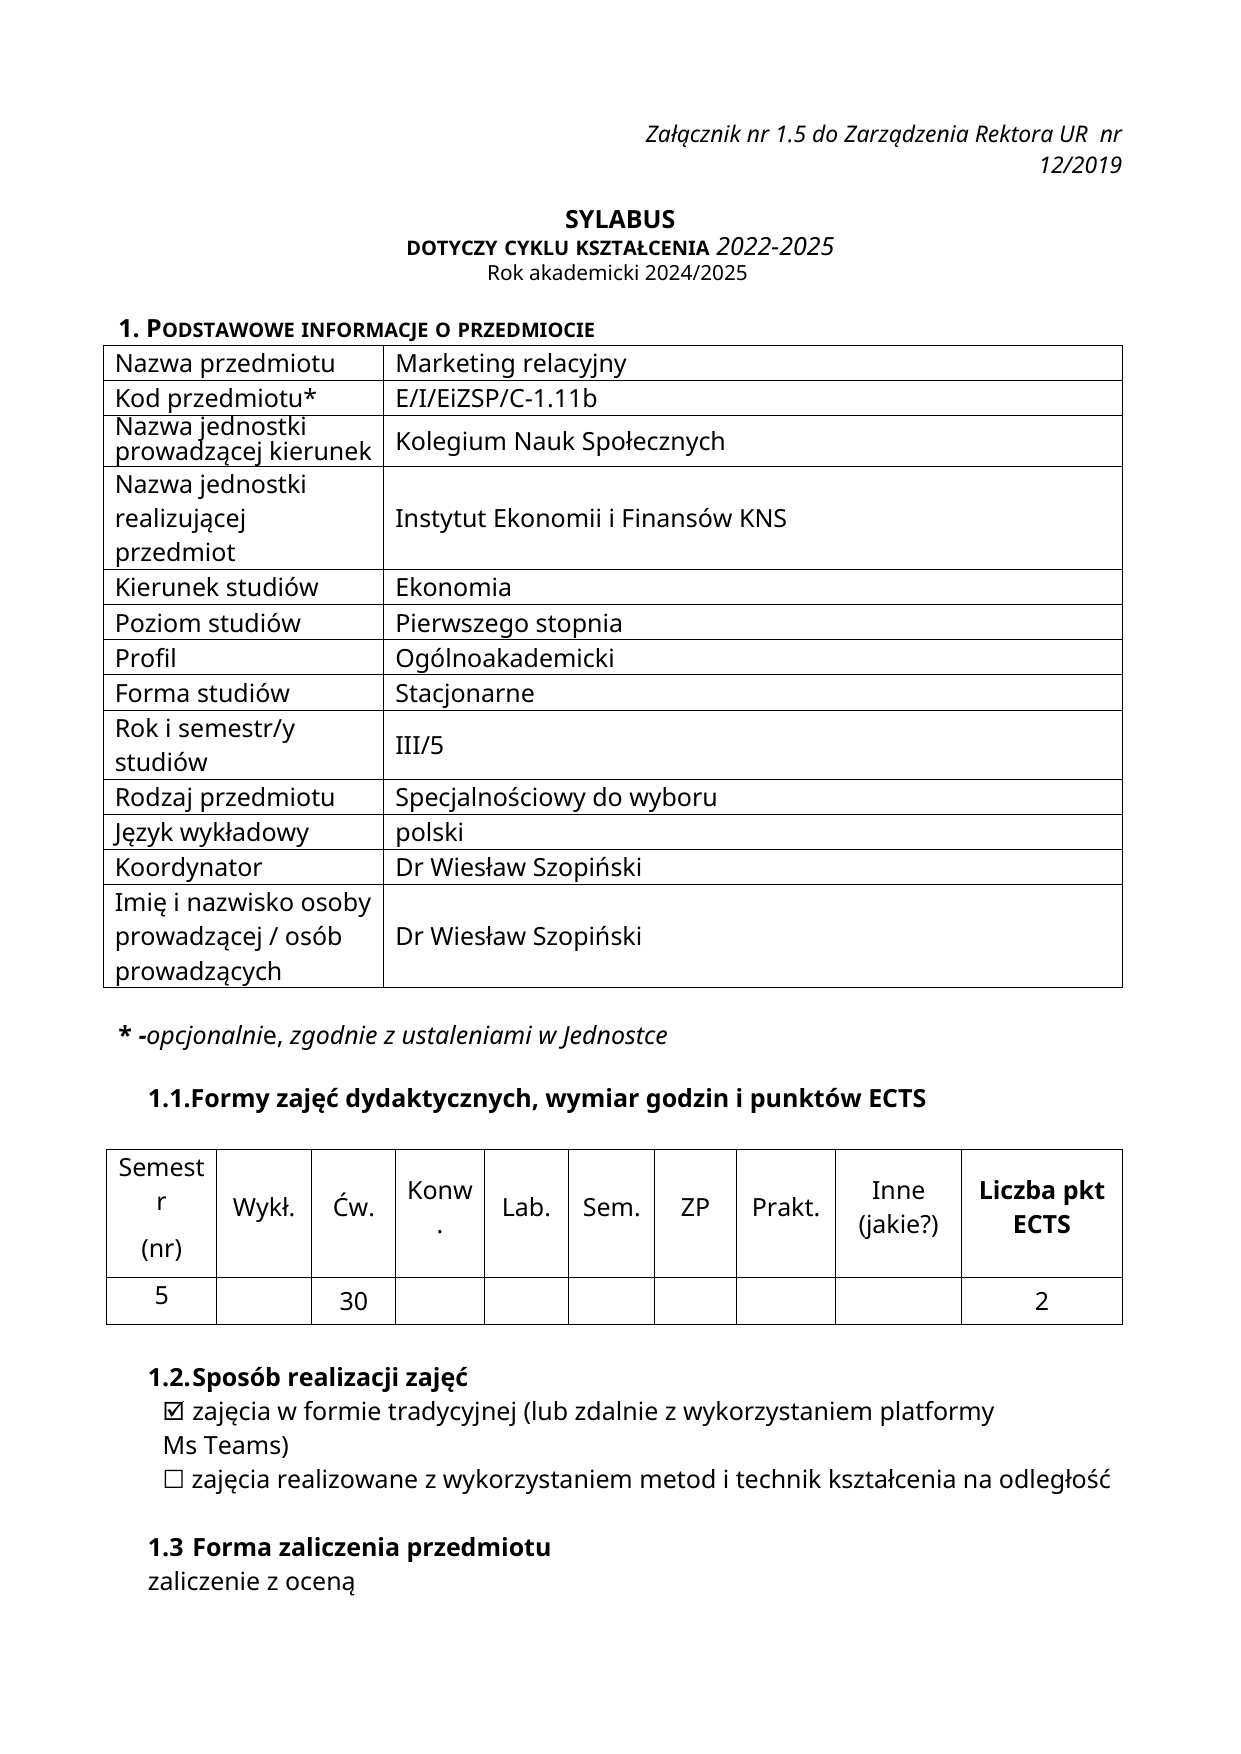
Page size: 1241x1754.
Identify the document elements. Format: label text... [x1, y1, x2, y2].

table_cell Kierunek studiów [104, 570, 383, 604]
text 1.2. Sposób realizacji zajęć [148, 1359, 1122, 1393]
table_header Inne (jakie?) [836, 1150, 961, 1277]
table_cell Kod przedmiotu* [104, 381, 383, 415]
table_cell 2 [962, 1278, 1122, 1324]
table_header Marketing relacyjny [384, 346, 1122, 380]
table_cell polski [384, 815, 1122, 849]
table_cell Instytut Ekonomii i Finansów KNS [384, 467, 1122, 569]
text * -opcjonalnie, zgodnie z ustaleniami w Jednostce [118, 1017, 1122, 1051]
table_cell Język wykładowy [104, 815, 383, 849]
table_cell Nazwa jednostki realizującej przedmiot [104, 467, 383, 569]
table_cell [217, 1278, 311, 1324]
table_cell Stacjonarne [384, 675, 1122, 709]
table_header Ćw. [312, 1150, 395, 1277]
table_cell Forma studiów [104, 675, 383, 709]
table_cell [836, 1278, 961, 1324]
table_header Liczba pkt ECTS [962, 1150, 1122, 1277]
table_header Nazwa przedmiotu [104, 346, 383, 380]
text ☐ zajęcia realizowane z wykorzystaniem metod i technik kształcenia na odległość [162, 1461, 1122, 1496]
table_cell Rodzaj przedmiotu [104, 780, 383, 814]
table_cell Nazwa jednostki prowadzącej kierunek [104, 416, 383, 466]
table_cell E/I/EiZSP/C-1.11b [384, 381, 1122, 415]
text 1.1.Formy zajęć dydaktycznych, wymiar godzin i punktów ECTS [148, 1081, 1122, 1115]
table_cell [655, 1278, 736, 1324]
table_cell Koordynator [104, 850, 383, 884]
table_header Wykł. [217, 1150, 311, 1277]
text SYLABUS [118, 201, 1122, 236]
table_cell 5 [107, 1278, 216, 1324]
table_cell Dr Wiesław Szopiński [384, 885, 1122, 987]
table_cell Ekonomia [384, 570, 1122, 604]
text Załącznik nr 1.5 do Zarządzenia Rektora UR nr 12/2019 [118, 118, 1122, 181]
table_cell Dr Wiesław Szopiński [384, 850, 1122, 884]
table_header Konw. [396, 1150, 484, 1277]
table_cell [485, 1278, 568, 1324]
table_cell [396, 1278, 484, 1324]
table_cell Pierwszego stopnia [384, 605, 1122, 639]
table_cell Ogólnoakademicki [384, 640, 1122, 674]
table_cell Rok i semestr/y studiów [104, 711, 383, 779]
table_cell III/5 [384, 711, 1122, 779]
text zajęcia w formie tradycyjnej (lub zdalnie z wykorzystaniem platformy Ms Teams) [162, 1393, 1122, 1461]
table_cell Imię i nazwisko osoby prowadzącej / osób prowadzących [104, 885, 383, 987]
table_header ZP [655, 1150, 736, 1277]
table_cell Kolegium Nauk Społecznych [384, 416, 1122, 466]
text Rok akademicki 2024/2025 [118, 261, 1122, 286]
table_cell 30 [312, 1278, 395, 1324]
table_cell [737, 1278, 835, 1324]
text dotyczy cyklu kształcenia 2022-2025 [118, 236, 1122, 261]
table_header Semestr (nr) [107, 1150, 216, 1277]
table_cell Poziom studiów [104, 605, 383, 639]
text zaliczenie z oceną [148, 1564, 1122, 1598]
table_header Prakt. [737, 1150, 835, 1277]
text 1.3 Forma zaliczenia przedmiotu [148, 1529, 1122, 1564]
table_cell Specjalnościowy do wyboru [384, 780, 1122, 814]
text 1. Podstawowe informacje o przedmiocie [118, 311, 1122, 344]
table_header Lab. [485, 1150, 568, 1277]
table_cell [569, 1278, 654, 1324]
table_header Sem. [569, 1150, 654, 1277]
table_cell Profil [104, 640, 383, 674]
